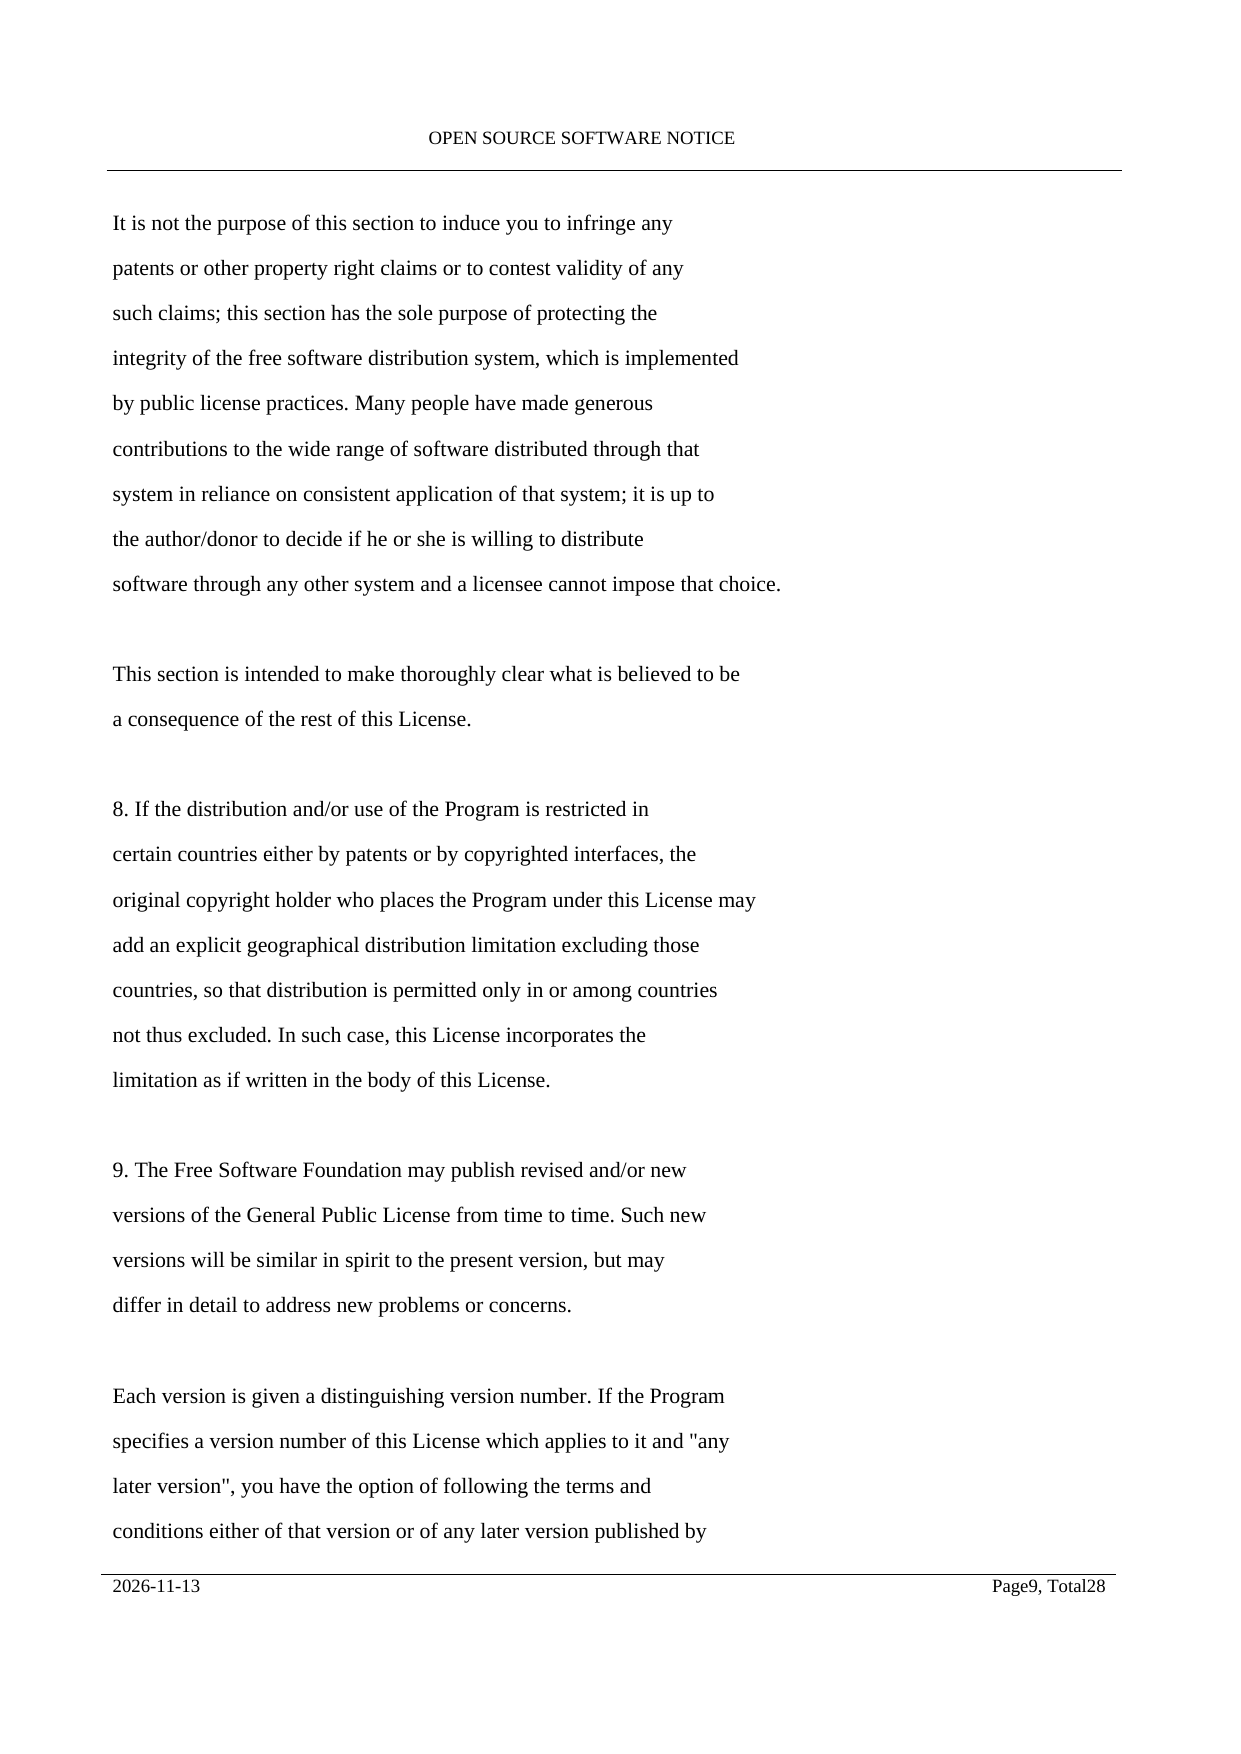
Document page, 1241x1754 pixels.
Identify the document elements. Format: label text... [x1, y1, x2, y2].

text patents or other property right claims or to contest validity of any [112, 251, 1128, 284]
text countries, so that distribution is permitted only in or among countries [112, 973, 1128, 1006]
text certain countries either by patents or by copyrighted interfaces, the [112, 838, 1128, 870]
text such claims; this section has the sole purpose of protecting the [112, 297, 1128, 329]
text limitation as if written in the body of this License. [112, 1063, 1128, 1096]
text by public license practices. Many people have made generous [112, 387, 1128, 419]
text later version", you have the option of following the terms and [112, 1469, 1128, 1502]
text software through any other system and a licensee cannot impose that choice. [112, 567, 1128, 600]
text add an explicit geographical distribution limitation excluding those [112, 928, 1128, 961]
text This section is intended to make thoroughly clear what is believed to be [112, 657, 1128, 690]
text a consequence of the rest of this License. [112, 702, 1128, 735]
text contributions to the wide range of software distributed through that [112, 432, 1128, 464]
text 8. If the distribution and/or use of the Program is restricted in [112, 793, 1128, 825]
text conditions either of that version or of any later version published by [112, 1514, 1128, 1547]
text integrity of the free software distribution system, which is implemented [112, 342, 1128, 374]
text Each version is given a distinguishing version number. If the Program [112, 1379, 1128, 1412]
text versions of the General Public License from time to time. Such new [112, 1199, 1128, 1231]
text It is not the purpose of this section to induce you to infringe any [112, 206, 1128, 239]
text not thus excluded. In such case, this License incorporates the [112, 1018, 1128, 1051]
text original copyright holder who places the Program under this License may [112, 883, 1128, 915]
text 9. The Free Software Foundation may publish revised and/or new [112, 1153, 1128, 1186]
text versions will be similar in spirit to the present version, but may [112, 1244, 1128, 1276]
text system in reliance on consistent application of that system; it is up to [112, 477, 1128, 509]
text differ in detail to address new problems or concerns. [112, 1289, 1128, 1321]
text the author/donor to decide if he or she is willing to distribute [112, 522, 1128, 554]
text specifies a version number of this License which applies to it and "any [112, 1424, 1128, 1457]
